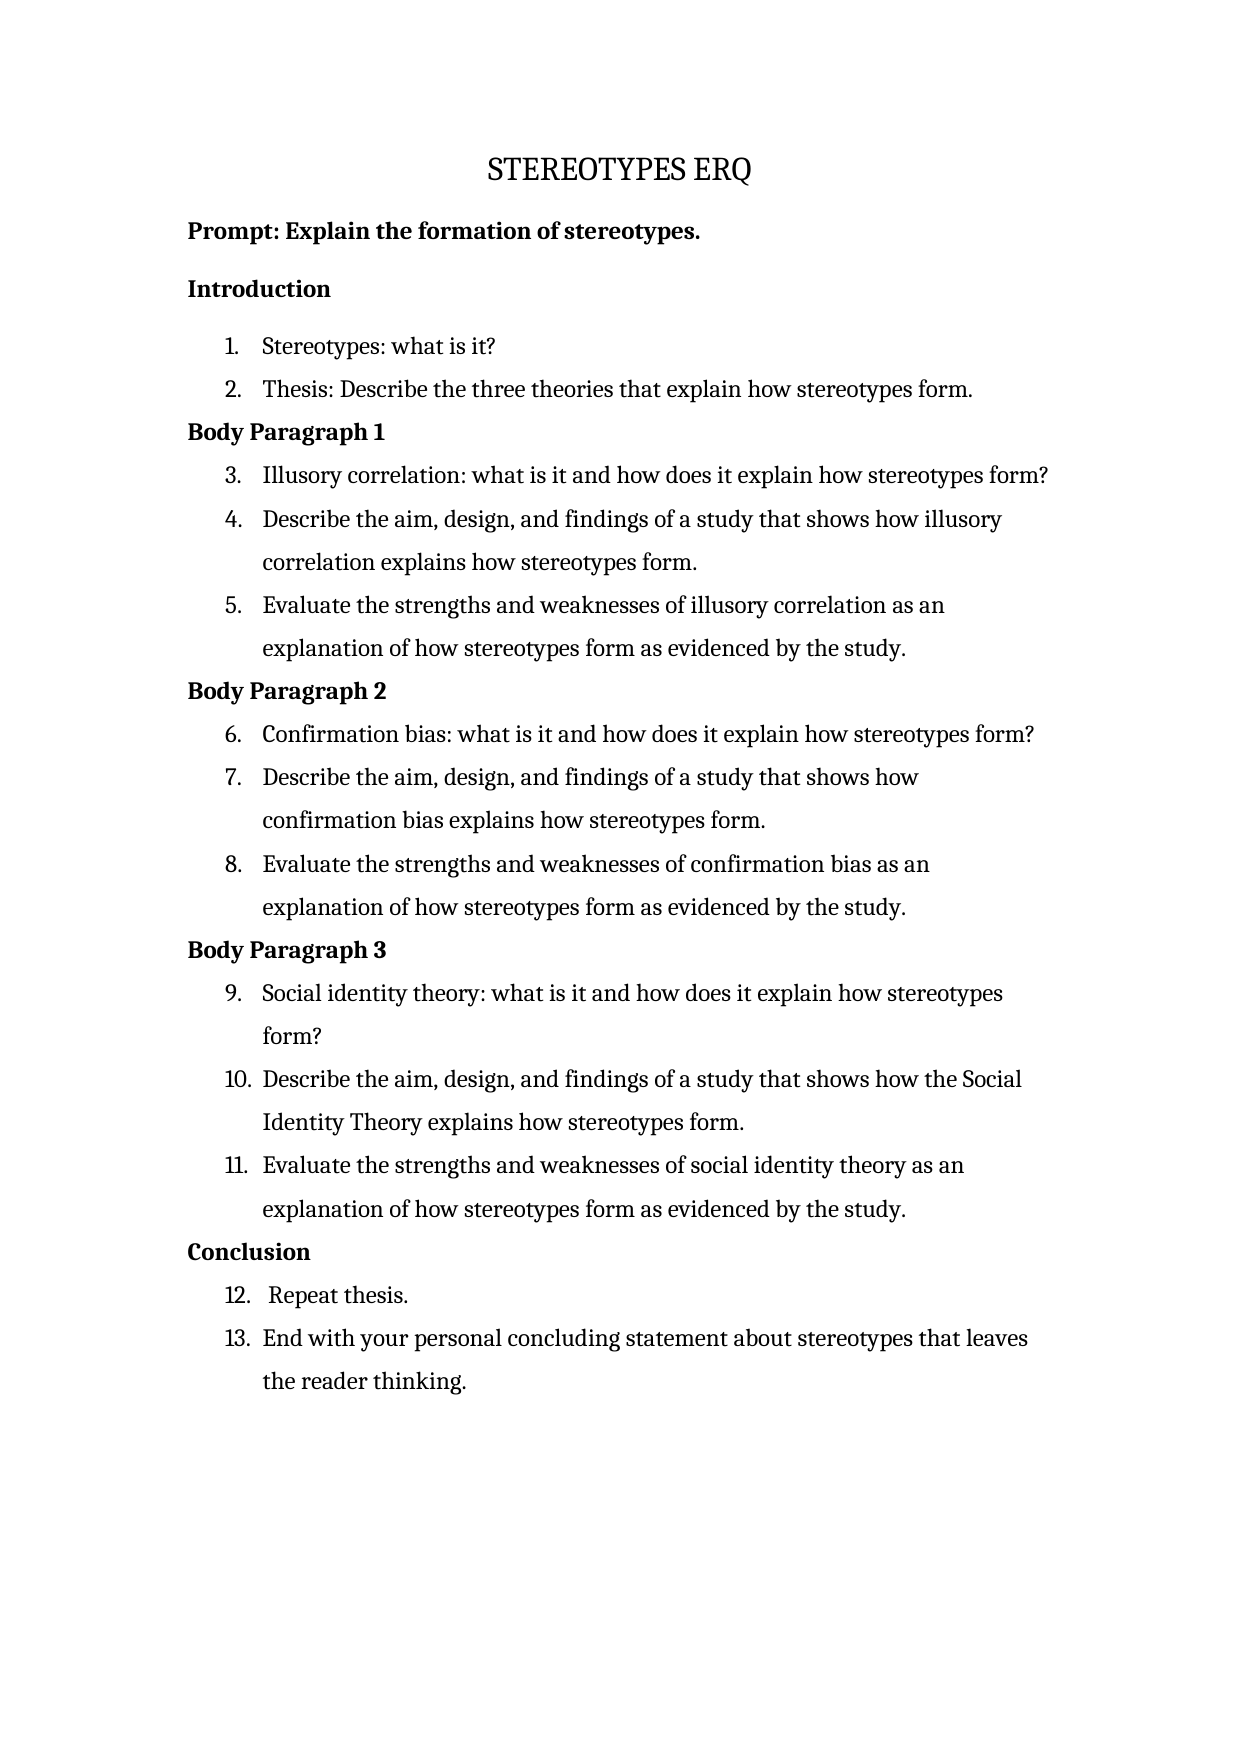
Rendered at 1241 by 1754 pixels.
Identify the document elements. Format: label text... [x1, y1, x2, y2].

text Introduction [187, 274, 1053, 303]
list Thesis: Describe the three theories that explain how stereotypes form. [225, 375, 1053, 404]
list Social identity theory: what is it and how does it explain how stereotypes form? [225, 979, 1053, 1051]
text Body Paragraph 2 [187, 677, 1053, 706]
list Repeat thesis. [225, 1281, 1053, 1309]
text Body Paragraph 3 [187, 936, 1053, 964]
list Confirmation bias: what is it and how does it explain how stereotypes form? [225, 720, 1053, 749]
list Describe the aim, design, and findings of a study that shows how illusory correlation explains how stereotypes form. [225, 504, 1053, 576]
list Evaluate the strengths and weaknesses of illusory correlation as an explanation of how stereotypes form as evidenced by the study. [225, 591, 1053, 663]
text Body Paragraph 1 [187, 418, 1053, 447]
list Evaluate the strengths and weaknesses of social identity theory as an explanation of how stereotypes form as evidenced by the study. [225, 1151, 1053, 1223]
list Describe the aim, design, and findings of a study that shows how confirmation bias explains how stereotypes form. [225, 763, 1053, 835]
text Conclusion [187, 1238, 1053, 1266]
list End with your personal concluding statement about stereotypes that leaves the reader thinking. [225, 1324, 1053, 1396]
text STEREOTYPES ERQ [187, 150, 1053, 188]
list Illusory correlation: what is it and how does it explain how stereotypes form? [225, 461, 1053, 490]
list Describe the aim, design, and findings of a study that shows how the Social Identity Theory explains how stereotypes form. [225, 1065, 1053, 1137]
list Stereotypes: what is it? [225, 332, 1053, 361]
text Prompt: Explain the formation of stereotypes. [187, 217, 1053, 246]
list Evaluate the strengths and weaknesses of confirmation bias as an explanation of how stereotypes form as evidenced by the study. [225, 849, 1053, 921]
